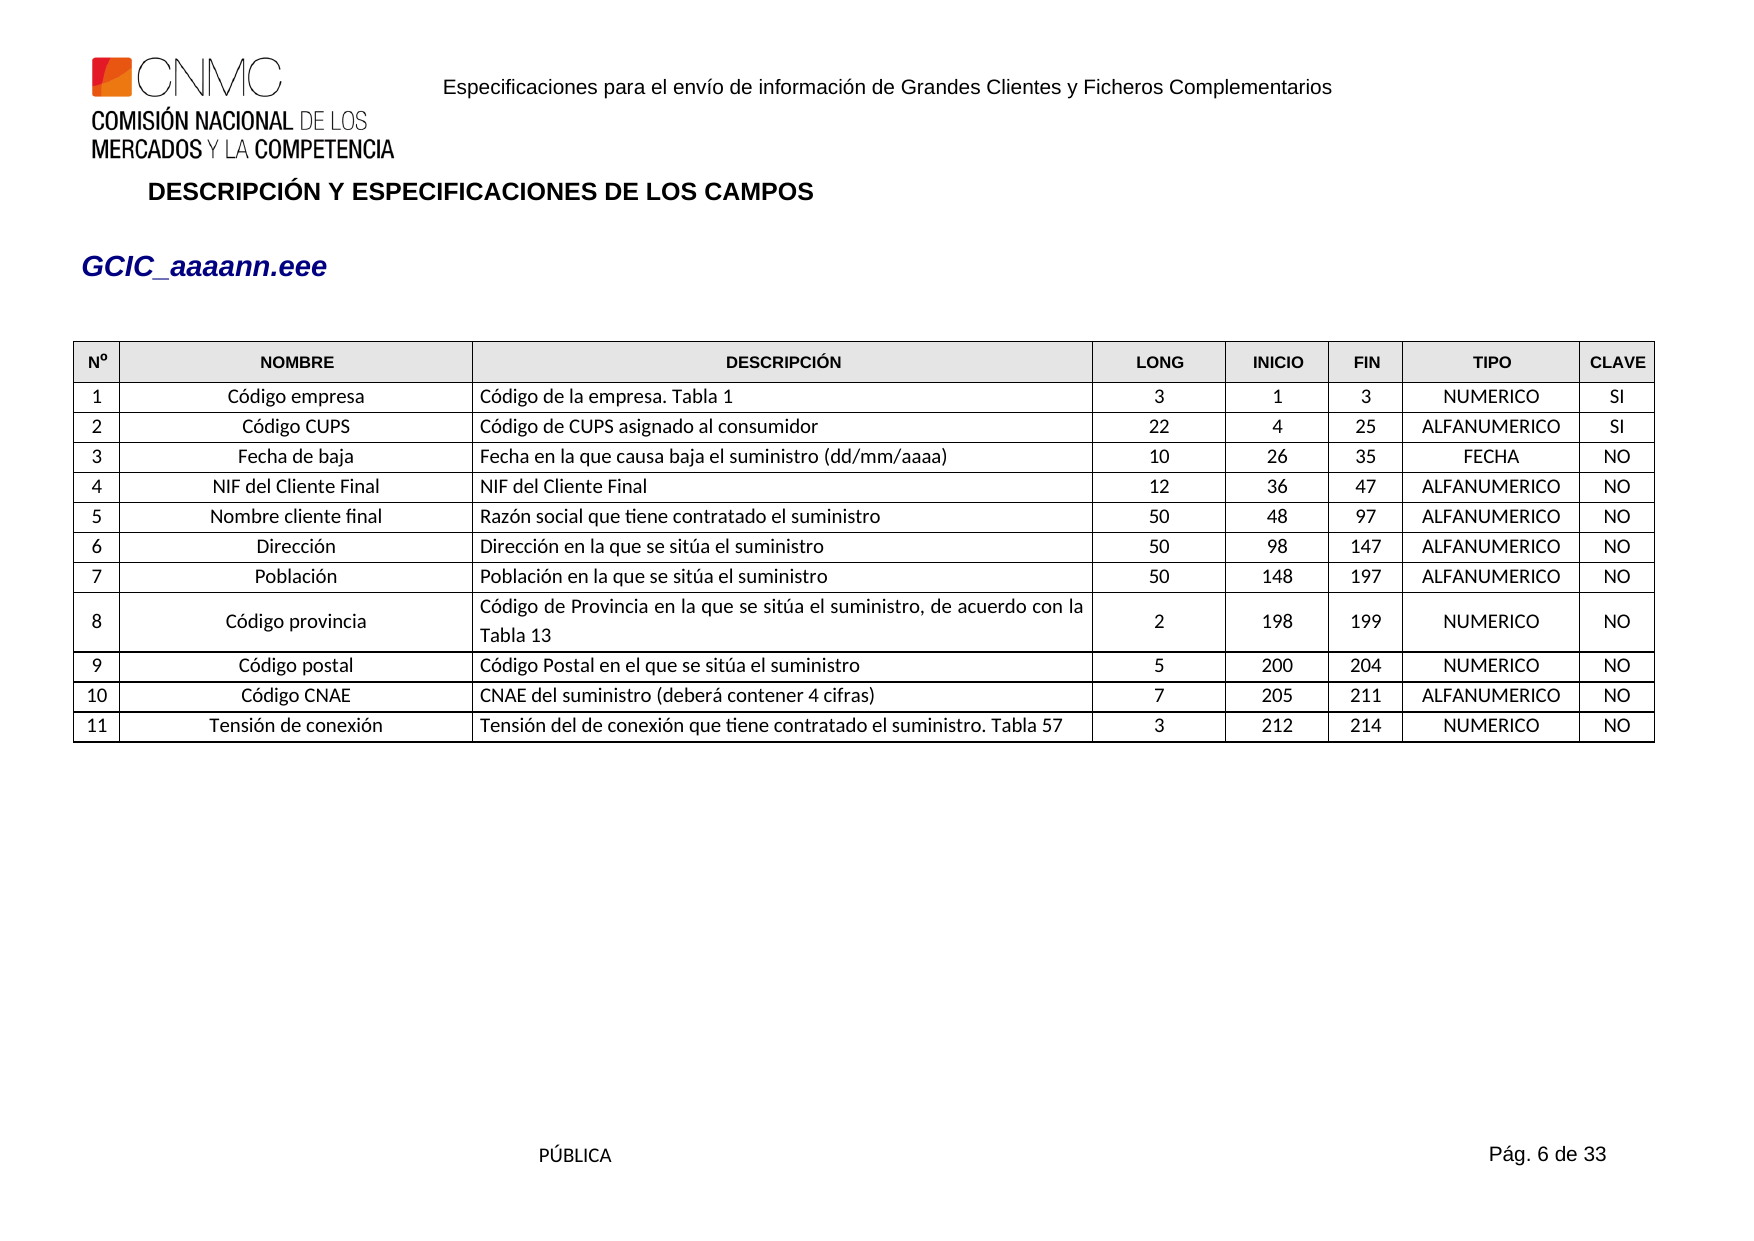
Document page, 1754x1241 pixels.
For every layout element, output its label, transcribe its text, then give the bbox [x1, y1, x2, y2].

table_cell Código de CUPS asignado al consumidor [473, 413, 1092, 442]
table_cell Código provincia [120, 593, 472, 651]
table_cell 198 [1226, 593, 1328, 651]
table_cell 4 [1226, 413, 1328, 442]
table_cell 6 [74, 533, 119, 562]
table_cell Dirección [120, 533, 472, 562]
table_cell ALFANUMERICO [1403, 503, 1579, 532]
table_cell 50 [1093, 533, 1225, 562]
table_cell 2 [1093, 593, 1225, 651]
table_cell NUMERICO [1403, 713, 1579, 741]
table_cell ALFANUMERICO [1403, 683, 1579, 711]
table_cell Tensión del de conexión que tiene contratado el suministro. Tabla 57 [473, 713, 1092, 741]
table_cell SI [1580, 383, 1654, 412]
table_cell Código postal [120, 653, 472, 681]
table_cell nombre [120, 342, 472, 382]
table_cell NO [1580, 593, 1654, 651]
table_cell 50 [1093, 563, 1225, 592]
table_cell Dirección en la que se sitúa el suministro [473, 533, 1092, 562]
table_cell 97 [1329, 503, 1402, 532]
table_cell 12 [1093, 473, 1225, 502]
table_cell 10 [74, 683, 119, 711]
table_cell Nombre cliente final [120, 503, 472, 532]
table_cell NUMERICO [1403, 653, 1579, 681]
table_cell 36 [1226, 473, 1328, 502]
table_cell 4 [74, 473, 119, 502]
table_cell 199 [1329, 593, 1402, 651]
table_cell 10 [1093, 443, 1225, 472]
table_cell SI [1580, 413, 1654, 442]
table_cell NO [1580, 443, 1654, 472]
table_cell 204 [1329, 653, 1402, 681]
table_cell Fecha de baja [120, 443, 472, 472]
table_cell 214 [1329, 713, 1402, 741]
table_cell ALFANUMERICO [1403, 413, 1579, 442]
table_cell 3 [1329, 383, 1402, 412]
table_cell 22 [1093, 413, 1225, 442]
table_cell Población [120, 563, 472, 592]
table_cell Código CNAE [120, 683, 472, 711]
table_cell 25 [1329, 413, 1402, 442]
table_cell 47 [1329, 473, 1402, 502]
table_cell 1 [1226, 383, 1328, 412]
table_cell FECHA [1403, 443, 1579, 472]
table_cell 9 [74, 653, 119, 681]
table_cell 3 [1093, 383, 1225, 412]
table_cell 7 [74, 563, 119, 592]
table_cell CNAE del suministro (deberá contener 4 cifras) [473, 683, 1092, 711]
text DESCRIPCIÓN Y ESPECIFICACIONES DE LOS CAMPOS [148, 177, 1606, 206]
table_cell 212 [1226, 713, 1328, 741]
table_cell Población en la que se sitúa el suministro [473, 563, 1092, 592]
table_cell NO [1580, 533, 1654, 562]
table_cell NUMERICO [1403, 593, 1579, 651]
table_cell NO [1580, 563, 1654, 592]
table_cell NO [1580, 473, 1654, 502]
table_cell clave [1580, 342, 1654, 382]
table_cell 5 [1093, 653, 1225, 681]
table_cell ALFANUMERICO [1403, 563, 1579, 592]
table_cell Código de Provincia en la que se sitúa el suministro, de acuerdo con la Tabla 13 [473, 593, 1092, 651]
table_cell ALFANUMERICO [1403, 533, 1579, 562]
table_cell NO [1580, 653, 1654, 681]
table_cell 48 [1226, 503, 1328, 532]
table_cell ALFANUMERICO [1403, 473, 1579, 502]
table_cell 11 [74, 713, 119, 741]
table_cell 205 [1226, 683, 1328, 711]
table_cell Código empresa [120, 383, 472, 412]
table_cell 2 [74, 413, 119, 442]
table_cell Tensión de conexión [120, 713, 472, 741]
table_cell Código CUPS [120, 413, 472, 442]
table_cell descripción [473, 342, 1092, 382]
table_cell Código de la empresa. Tabla 1 [473, 383, 1092, 412]
table_cell inicio [1226, 342, 1328, 382]
table_cell 147 [1329, 533, 1402, 562]
table_cell NIF del Cliente Final [473, 473, 1092, 502]
table_cell NO [1580, 713, 1654, 741]
table_cell 3 [74, 443, 119, 472]
table_cell 200 [1226, 653, 1328, 681]
table_cell Razón social que tiene contratado el suministro [473, 503, 1092, 532]
picture [75, 44, 406, 171]
table_cell NUMERICO [1403, 383, 1579, 412]
table_cell Código Postal en el que se sitúa el suministro [473, 653, 1092, 681]
table_cell 98 [1226, 533, 1328, 562]
table_cell Fecha en la que causa baja el suministro (dd/mm/aaaa) [473, 443, 1092, 472]
table_cell long [1093, 342, 1225, 382]
table_cell 7 [1093, 683, 1225, 711]
table_cell 35 [1329, 443, 1402, 472]
table_cell 1 [74, 383, 119, 412]
table_cell nº [74, 342, 119, 382]
table_cell NO [1580, 503, 1654, 532]
table_cell 3 [1093, 713, 1225, 741]
table_cell 197 [1329, 563, 1402, 592]
table_header GCIC_aaaann.eee [74, 235, 1654, 341]
table_cell 8 [74, 593, 119, 651]
table_cell tipo [1403, 342, 1579, 382]
table_cell 148 [1226, 563, 1328, 592]
table_cell 5 [74, 503, 119, 532]
table_cell 50 [1093, 503, 1225, 532]
table_cell 211 [1329, 683, 1402, 711]
table_cell 26 [1226, 443, 1328, 472]
table_cell NIF del Cliente Final [120, 473, 472, 502]
table_cell fin [1329, 342, 1402, 382]
table_cell NO [1580, 683, 1654, 711]
